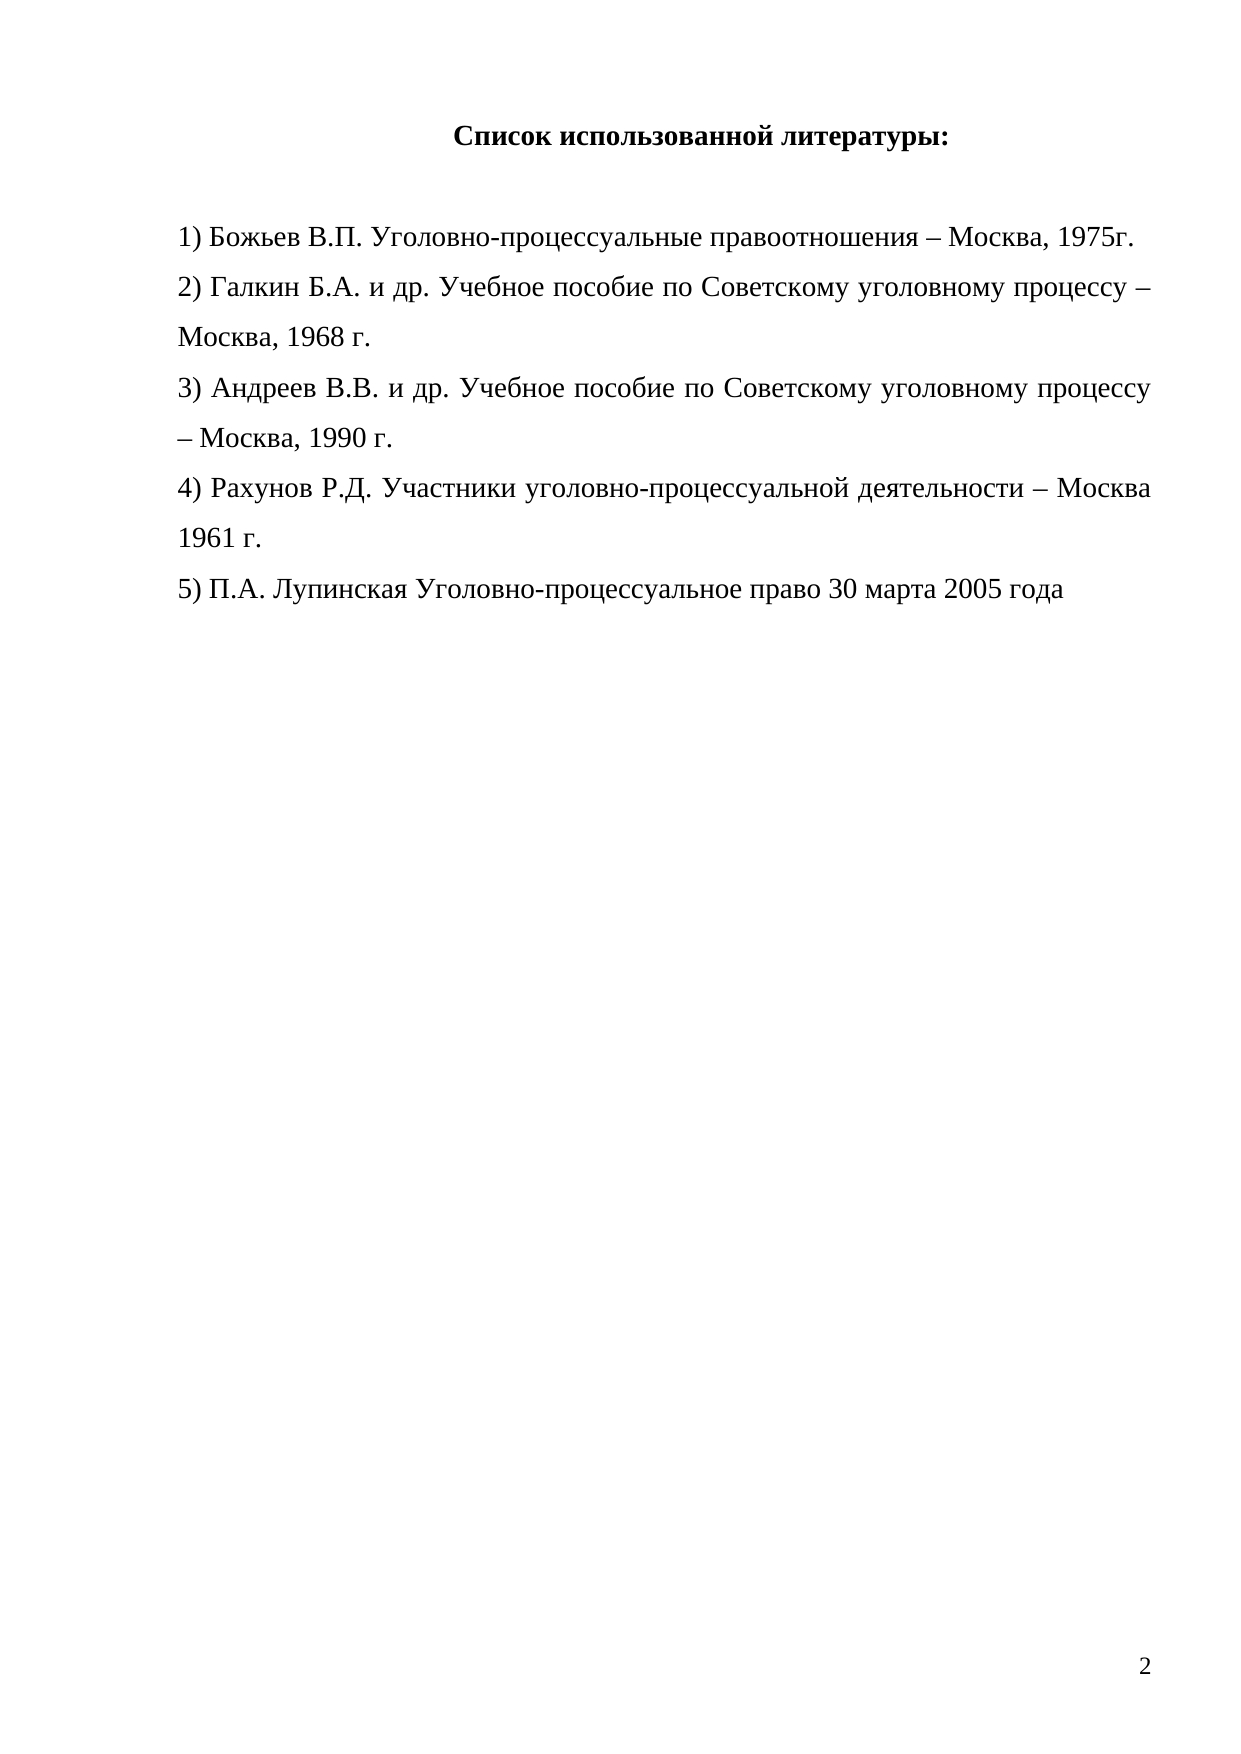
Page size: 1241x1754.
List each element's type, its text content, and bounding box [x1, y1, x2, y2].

text 1) Божьев В.П. Уголовно-процессуальные правоотношения – Москва, 1975г. [177, 219, 1152, 252]
text 5) П.А. Лупинская Уголовно-процессуальное право 30 марта 2005 года [177, 571, 1152, 604]
text 2) Галкин Б.А. и др. Учебное пособие по Советскому уголовному процессу – Москва, . [177, 269, 1152, 353]
text 4) Рахунов Р.Д. Участники уголовно-процессуальной деятельности – Москва 1961 г. [177, 470, 1152, 554]
text 3) Андреев В.В. и др. Учебное пособие по Советскому уголовному процессу – Москва, . [177, 370, 1152, 453]
text Список использованной литературы: [177, 118, 1152, 152]
